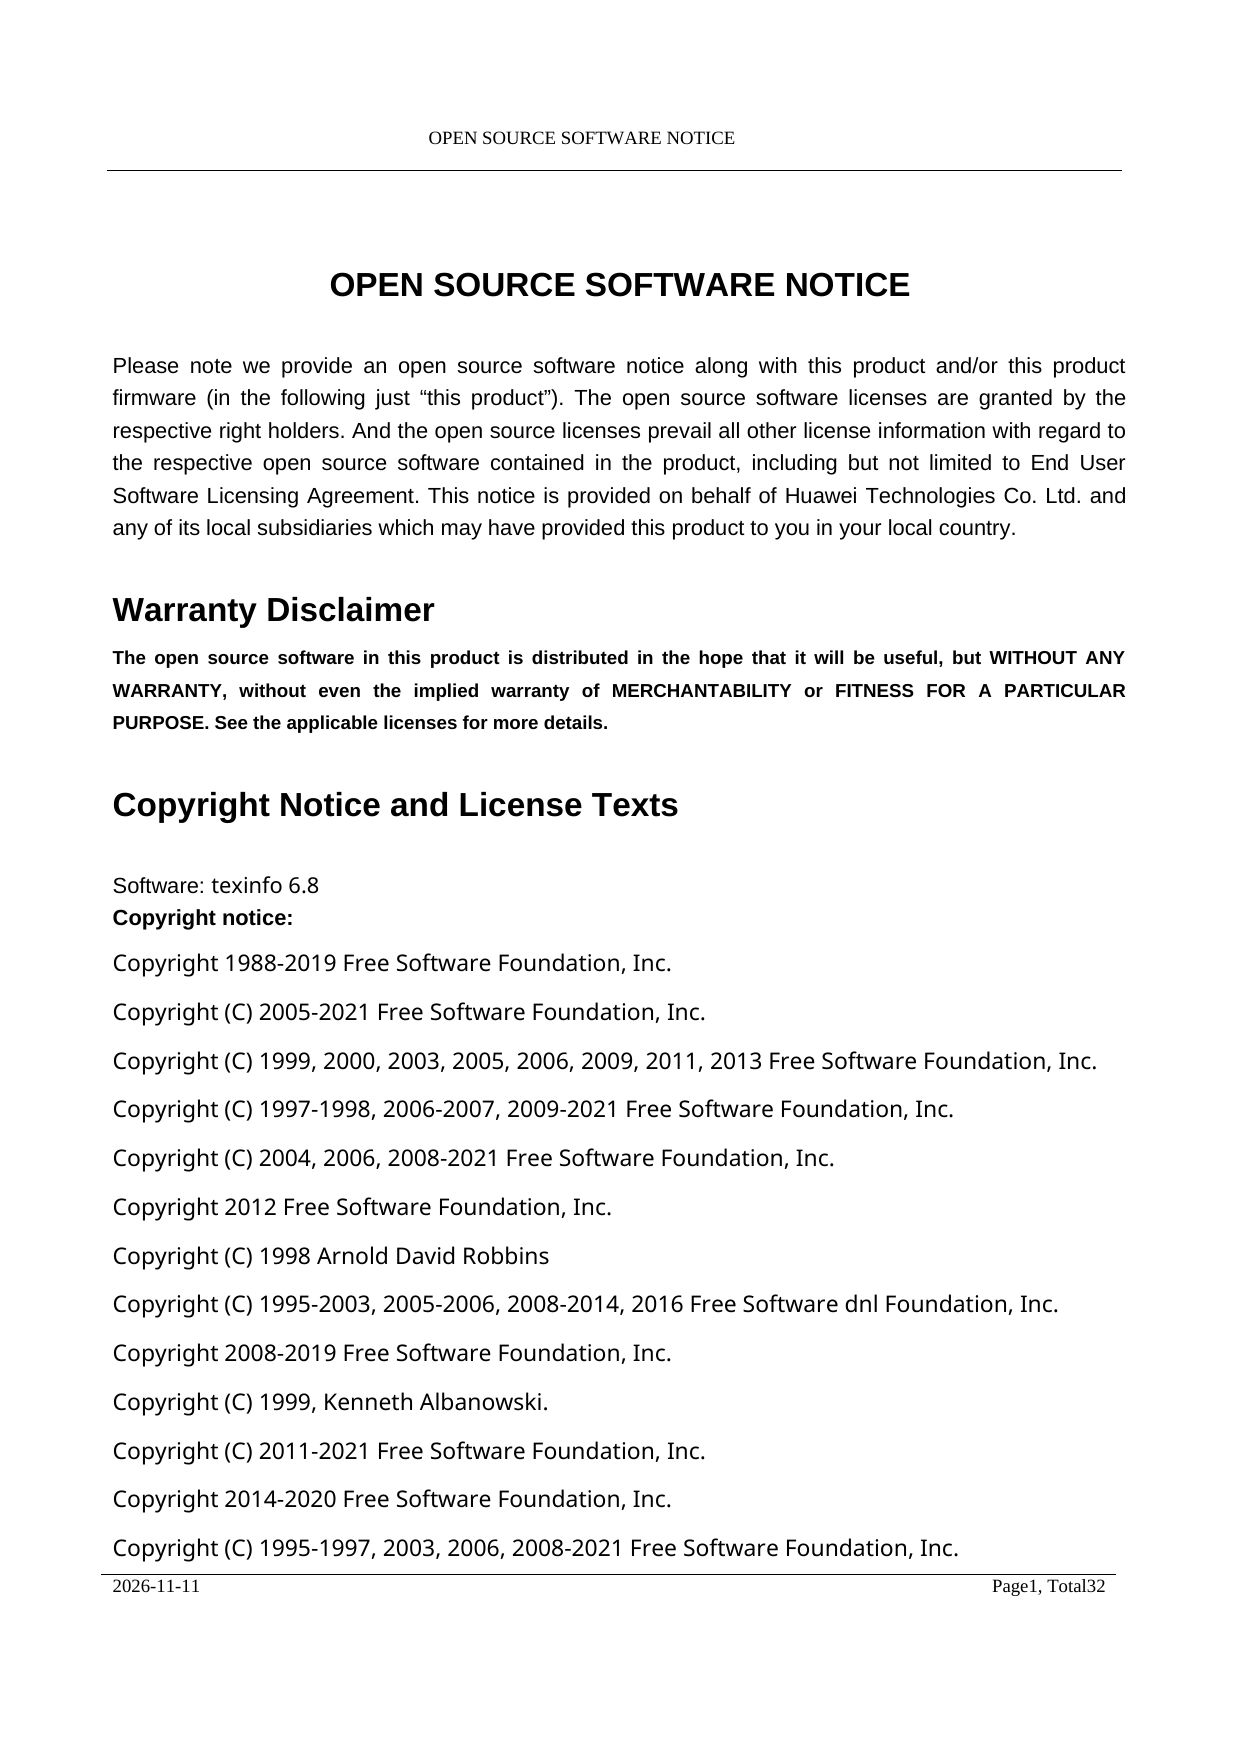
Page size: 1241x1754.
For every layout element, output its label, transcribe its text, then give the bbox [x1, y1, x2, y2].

text Warranty Disclaimer [112, 576, 1128, 641]
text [112, 947, 1128, 1564]
text Please note we provide an open source software notice along with this product and/or this product firmware (in the following just “this product”). The open source software licenses are granted by the respective right holders. And the open source licenses prevail all other license information with regard to the respective open source software contained in the product, including but not limited to End User Software Licensing Agreement. This notice is provided on behalf of Huawei Technologies Co. Ltd. and any of its local subsidiaries which may have provided this product to you in your local country. [112, 349, 1128, 544]
text Copyright notice: [112, 901, 1128, 934]
text Software: texinfo 6.8 [112, 869, 1128, 901]
text OPEN SOURCE SOFTWARE NOTICE [112, 251, 1128, 316]
text The open source software in this product is distributed in the hope that it will be useful, but WITHOUT ANY WARRANTY, without even the implied warranty of MERCHANTABILITY or FITNESS FOR A PARTICULAR PURPOSE. See the applicable licenses for more details. [112, 641, 1128, 739]
text Copyright Notice and License Texts [112, 771, 1128, 836]
